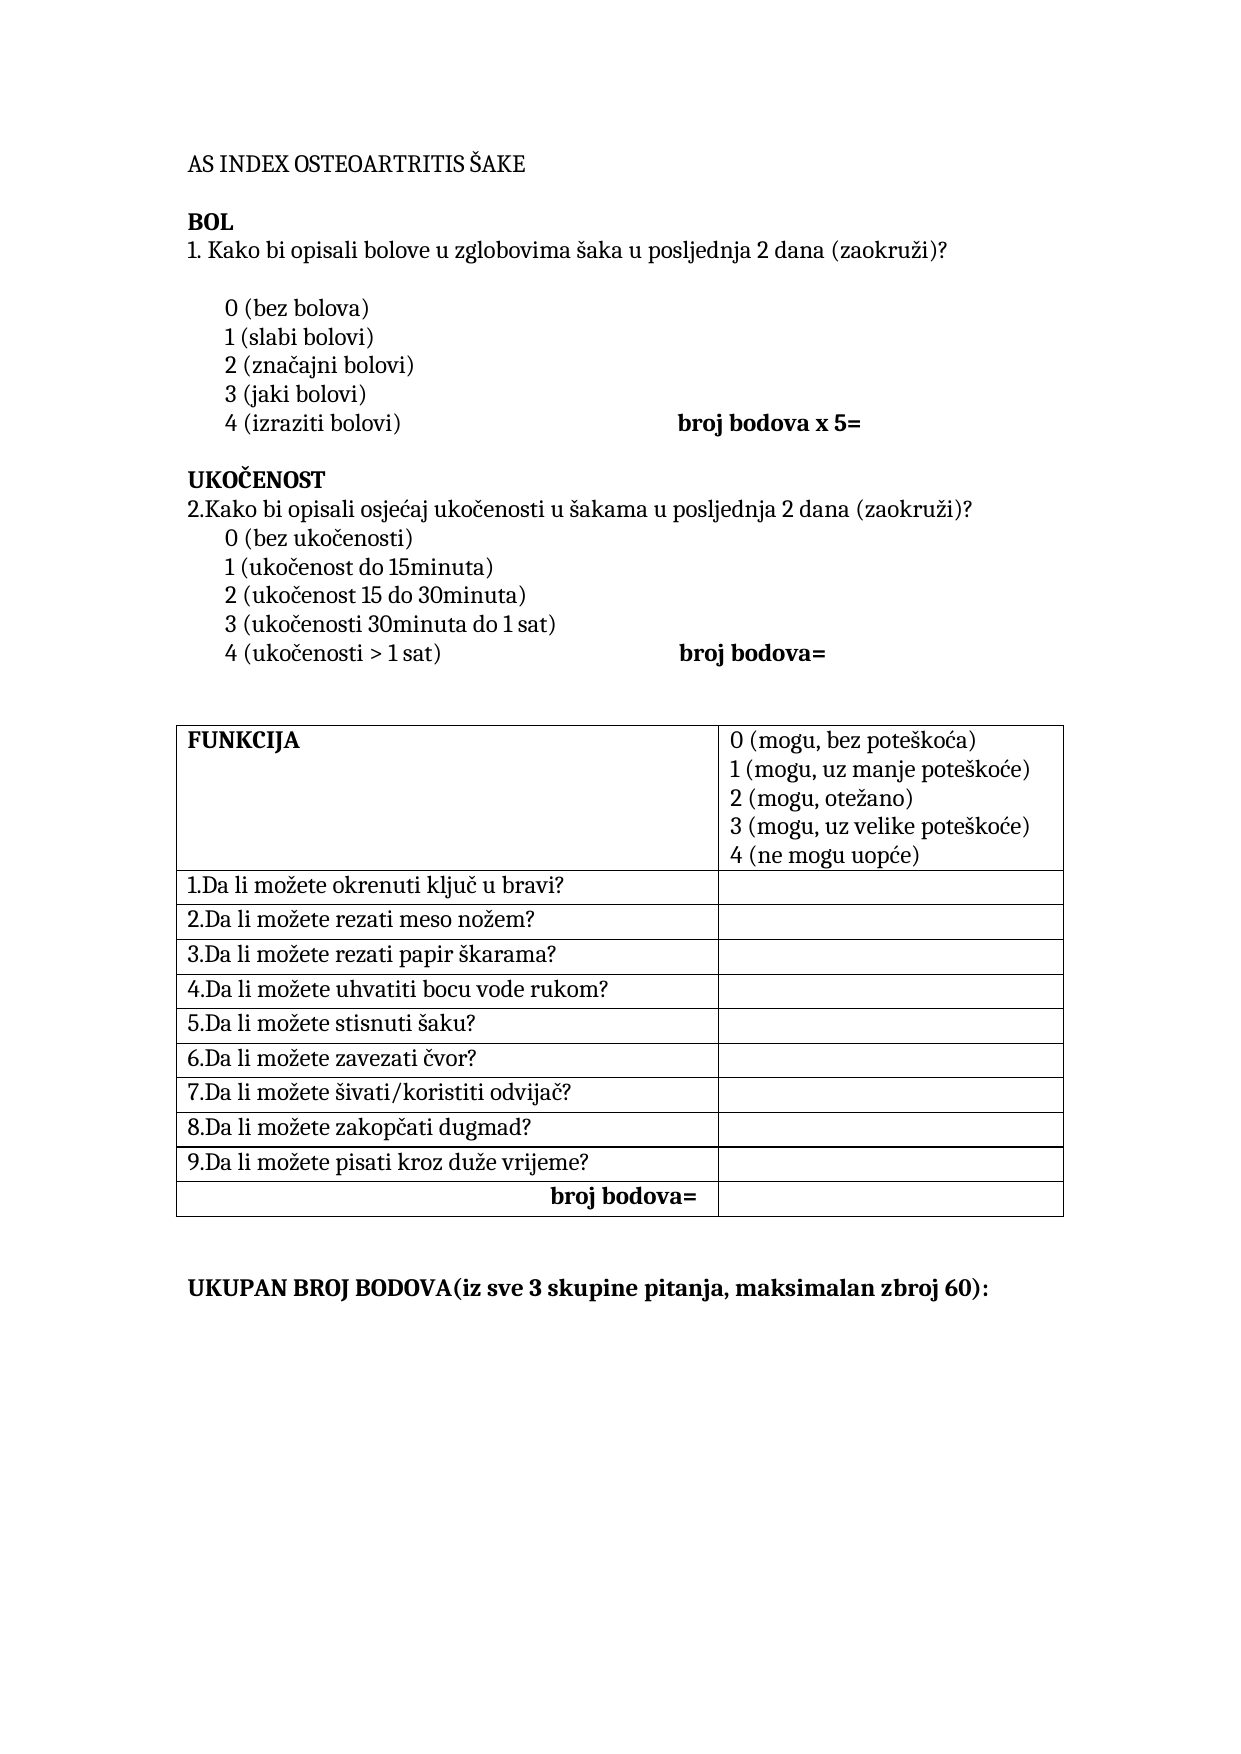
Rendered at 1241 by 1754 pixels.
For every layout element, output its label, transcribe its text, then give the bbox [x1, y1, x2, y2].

table_cell 6.Da li možete zavezati čvor? [177, 1044, 718, 1077]
text 1 (ukočenost do 15minuta) [225, 552, 1053, 581]
text 2 (značajni bolovi) [225, 351, 1053, 380]
table_cell [719, 1009, 1063, 1043]
text UKUPAN BROJ BODOVA(iz sve 3 skupine pitanja, maksimalan zbroj 60): [187, 1274, 1053, 1303]
table_cell [719, 1113, 1063, 1146]
table_cell 5.Da li možete stisnuti šaku? [177, 1009, 718, 1043]
text 3 (ukočenosti 30minuta do 1 sat) [225, 610, 1053, 639]
table_cell 1.Da li možete okrenuti ključ u bravi? [177, 871, 718, 904]
table_cell [719, 1078, 1063, 1112]
table_cell [719, 1182, 1063, 1216]
table_header FUNKCIJA [177, 726, 718, 870]
text 2.Kako bi opisali osjećaj ukočenosti u šakama u posljednja 2 dana (zaokruži)? [187, 495, 1053, 524]
text 0 (bez ukočenosti) [225, 524, 1053, 552]
text 3 (jaki bolovi) [225, 380, 1053, 409]
text 0 (bez bolova) [225, 294, 1053, 322]
text UKOČENOST [187, 466, 1053, 495]
text 2 (ukočenost 15 do 30minuta) [225, 581, 1053, 610]
table_cell 3.Da li možete rezati papir škarama? [177, 940, 718, 973]
table_cell broj bodova= [177, 1182, 718, 1216]
text 1. Kako bi opisali bolove u zglobovima šaka u posljednja 2 dana (zaokruži)? [187, 236, 1053, 265]
table_header 0 (mogu, bez poteškoća) 1 (mogu, uz manje poteškoće) 2 (mogu, otežano) 3 (mogu, uz velike poteškoće) 4 (ne mogu uopće) [719, 726, 1063, 870]
table_cell [719, 1148, 1063, 1181]
table_cell [719, 905, 1063, 939]
table_cell [719, 871, 1063, 904]
text AS INDEX OSTEOARTRITIS ŠAKE [187, 150, 1053, 179]
table_cell 9.Da li možete pisati kroz duže vrijeme? [177, 1148, 718, 1181]
table_cell [719, 975, 1063, 1008]
table_cell 2.Da li možete rezati meso nožem? [177, 905, 718, 939]
table_cell [719, 1044, 1063, 1077]
table_cell 8.Da li možete zakopčati dugmad? [177, 1113, 718, 1146]
text 4 (izraziti bolovi) broj bodova x 5= [225, 409, 1053, 437]
table_cell 4.Da li možete uhvatiti bocu vode rukom? [177, 975, 718, 1008]
text BOL [187, 207, 1053, 236]
table_cell [719, 940, 1063, 973]
text 1 (slabi bolovi) [225, 322, 1053, 351]
table_cell 7.Da li možete šivati/koristiti odvijač? [177, 1078, 718, 1112]
text 4 (ukočenosti > 1 sat) broj bodova= [225, 639, 1053, 667]
